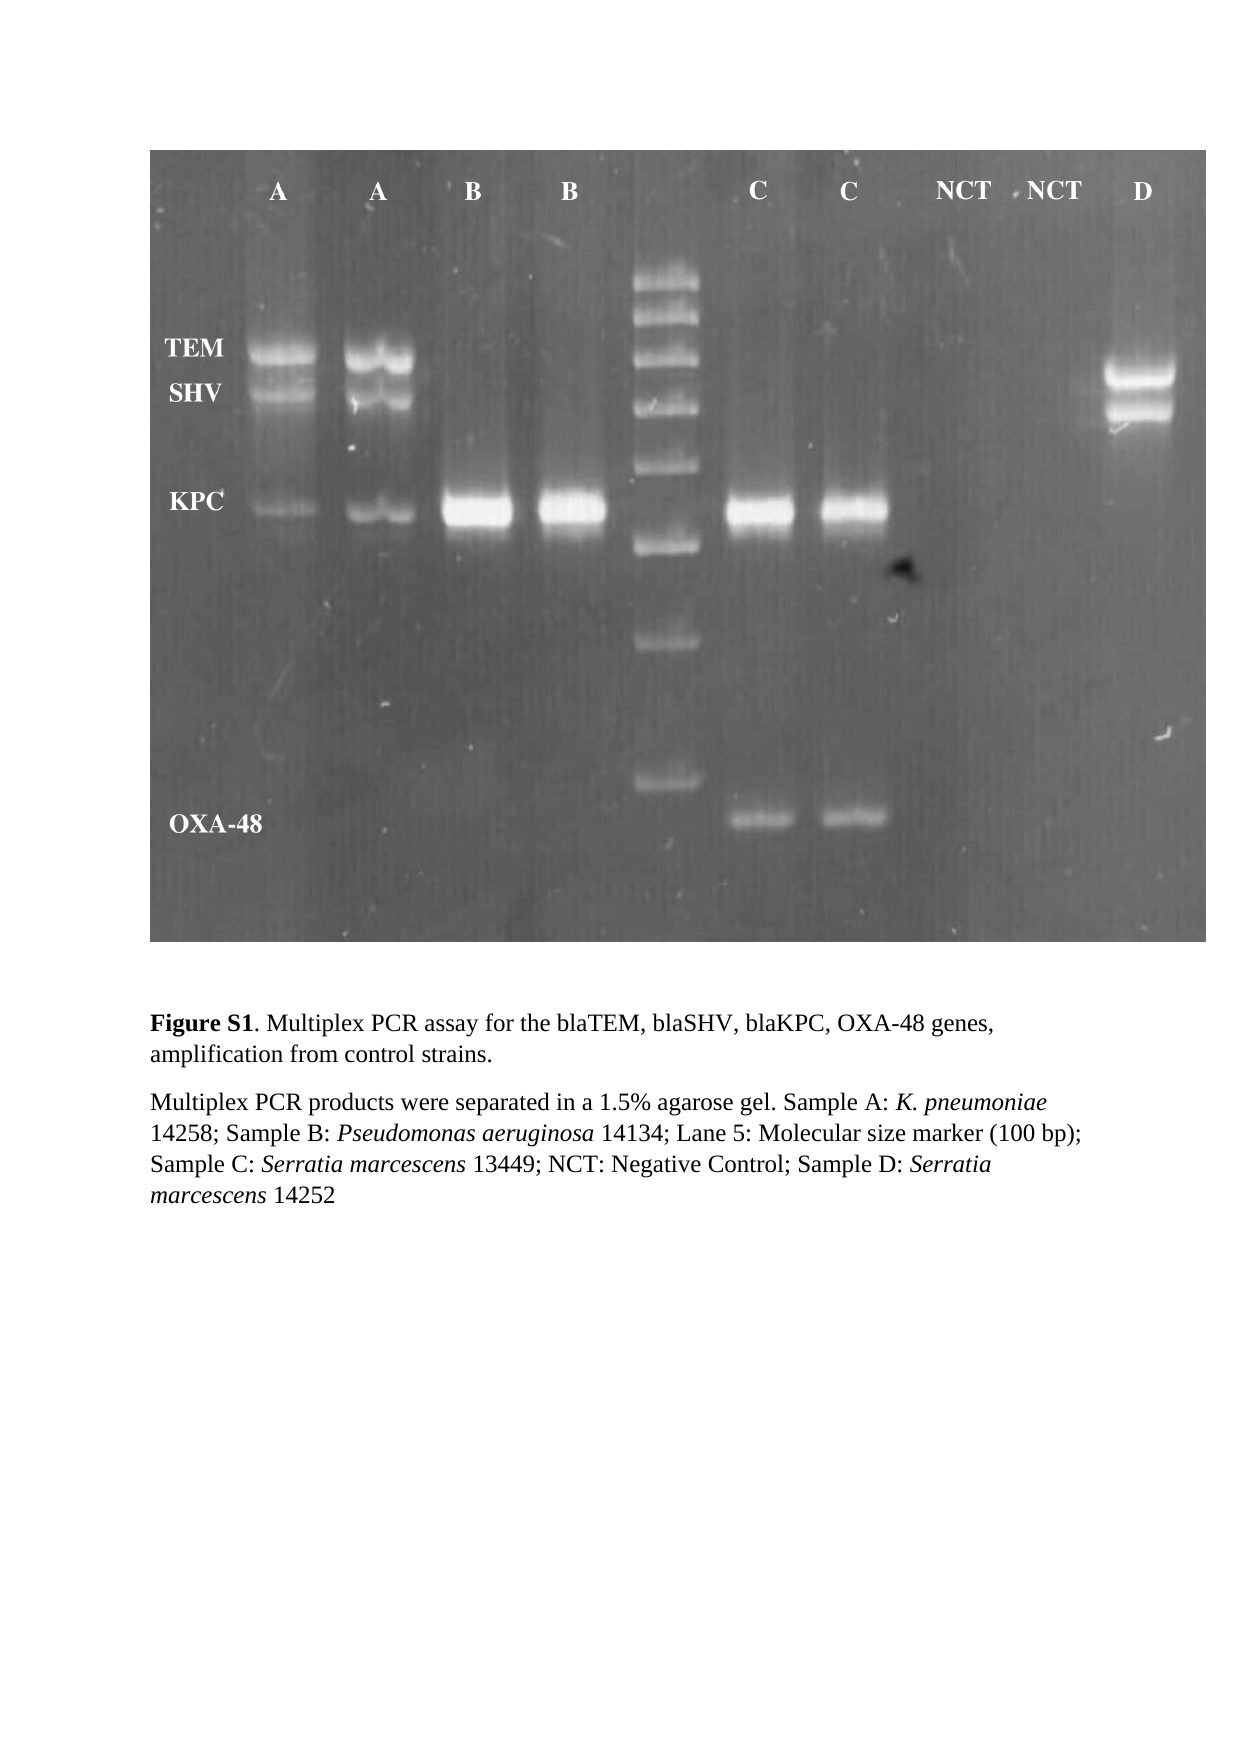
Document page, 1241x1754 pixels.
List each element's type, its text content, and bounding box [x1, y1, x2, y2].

text Figure S1. Multiplex PCR assay for the blaTEM, blaSHV, blaKPC, OXA-48 genes, amplification from control strains. [150, 1008, 1090, 1068]
text Multiplex PCR products were separated in a 1.5% agarose gel. Sample A: K. pneumoniae 14258; Sample B: Pseudomonas aeruginosa 14134; Lane 5: Molecular size marker (100 bp); Sample C: Serratia marcescens 13449; NCT: Negative Control; Sample D: Serratia marcescens 14252 [150, 1087, 1090, 1209]
picture [150, 150, 1206, 942]
